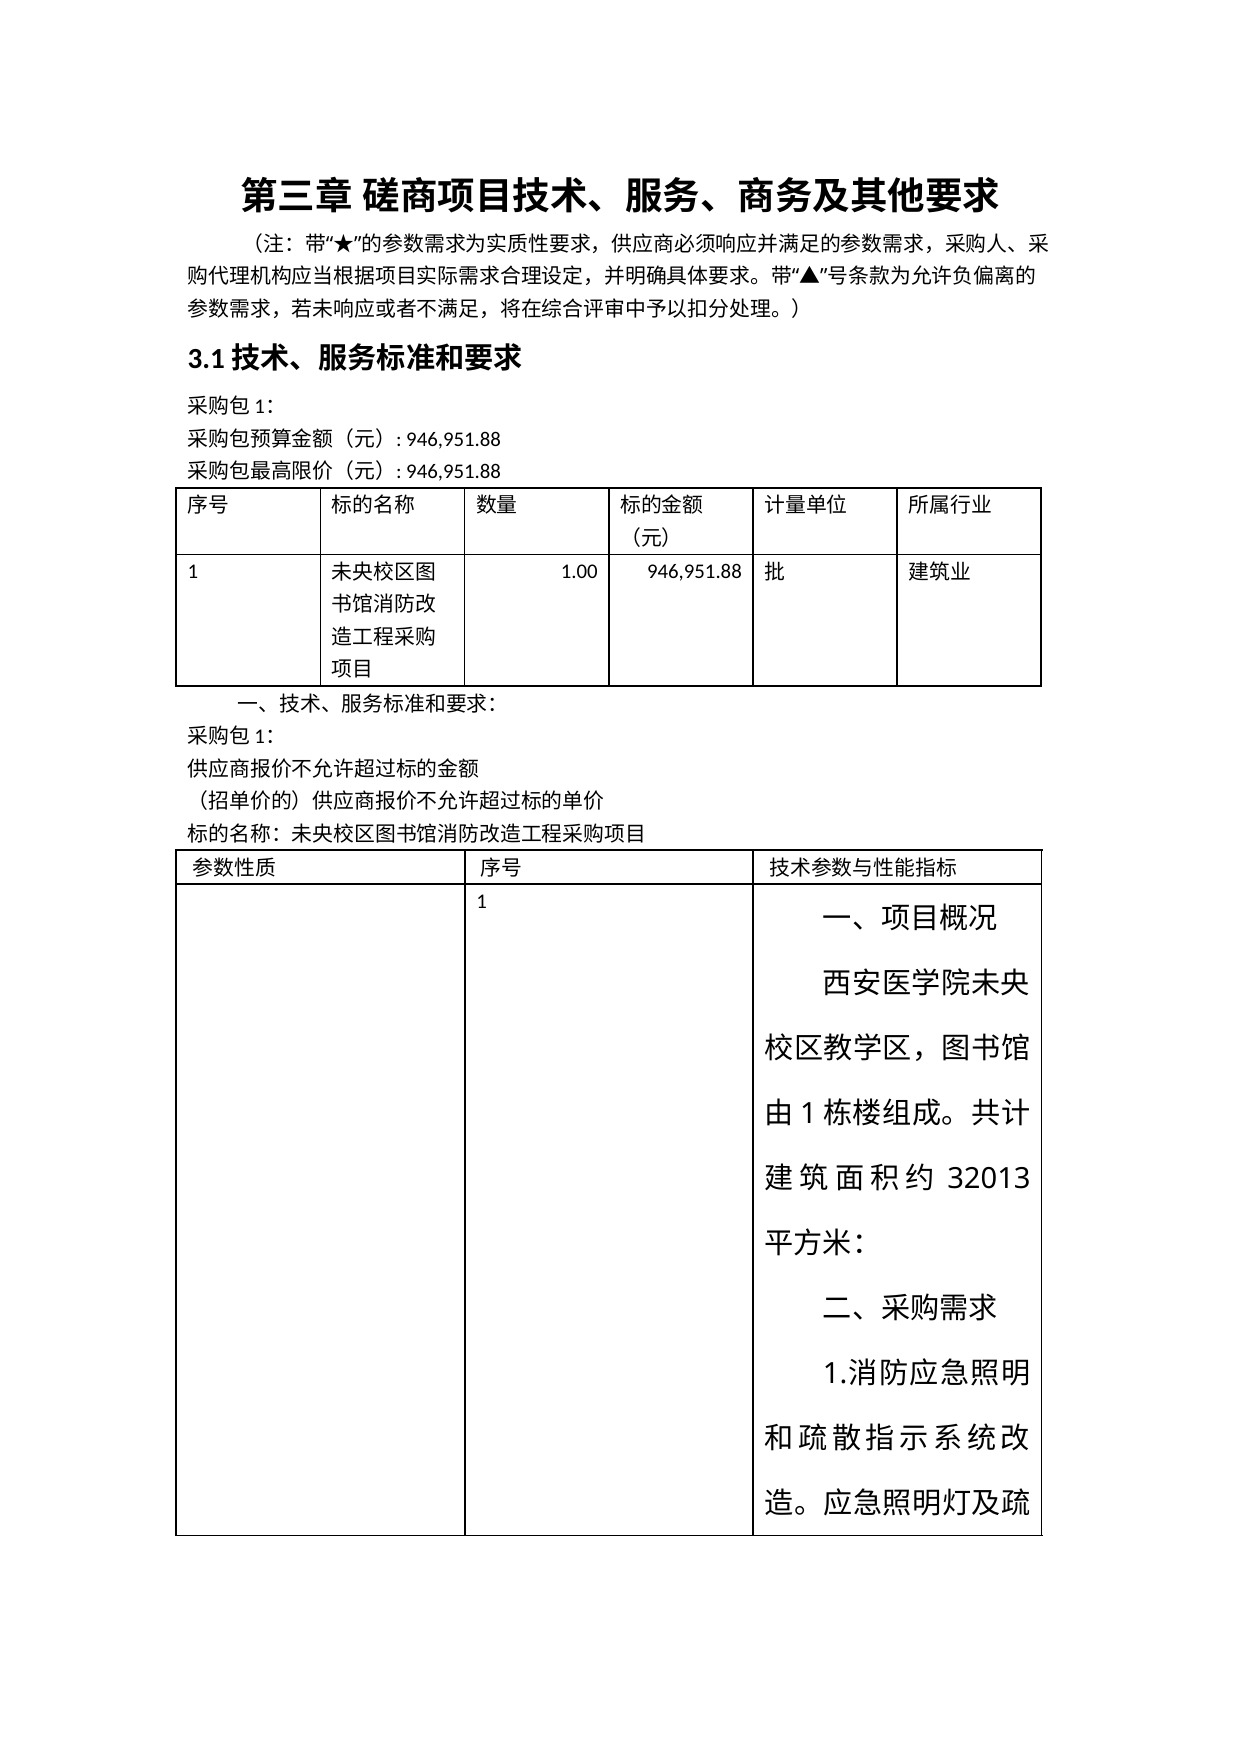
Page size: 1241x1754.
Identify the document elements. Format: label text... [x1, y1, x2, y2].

table_cell 建筑业 [898, 555, 1040, 685]
text 采购包预算金额（元）: 946,951.88 [187, 422, 1053, 454]
table_header 数量 [465, 489, 608, 553]
text 采购包1： [187, 719, 1053, 752]
table_cell 1 [466, 885, 752, 1535]
table_cell 1 [177, 555, 320, 685]
table_header 所属行业 [898, 489, 1040, 553]
text 一、技术、服务标准和要求： [187, 687, 1053, 719]
text 第三章 磋商项目技术、服务、商务及其他要求 [187, 162, 1053, 227]
table_header 参数性质 [177, 851, 464, 883]
table_header 标的名称 [321, 489, 464, 553]
text 3.1技术、服务标准和要求 [187, 324, 1053, 389]
table_header 序号 [466, 851, 752, 883]
table_header 序号 [177, 489, 320, 553]
table_cell 批 [754, 555, 896, 685]
text （注：带“★”的参数需求为实质性要求，供应商必须响应并满足的参数需求，采购人、采购代理机构应当根据项目实际需求合理设定，并明确具体要求。带“▲”号条款为允许负偏离的参数需求，若未响应或者不满足，将在综合评审中予以扣分处理。） [187, 227, 1053, 324]
text 供应商报价不允许超过标的金额 [187, 752, 1053, 784]
table_cell 946,951.88 [610, 555, 752, 685]
table_header 计量单位 [754, 489, 896, 553]
text 标的名称：未央校区图书馆消防改造工程采购项目 [187, 817, 1053, 849]
table_header 技术参数与性能指标 [754, 851, 1041, 883]
table_cell 1.00 [465, 555, 608, 685]
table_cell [754, 885, 1041, 1535]
text 采购包1： [187, 389, 1053, 422]
text 采购包最高限价（元）: 946,951.88 [187, 454, 1053, 487]
table_cell 未央校区图书馆消防改造工程采购项目 [321, 555, 464, 685]
table_cell [177, 885, 464, 1535]
table_header 标的金额 （元） [610, 489, 752, 553]
text （招单价的）供应商报价不允许超过标的单价 [187, 784, 1053, 817]
